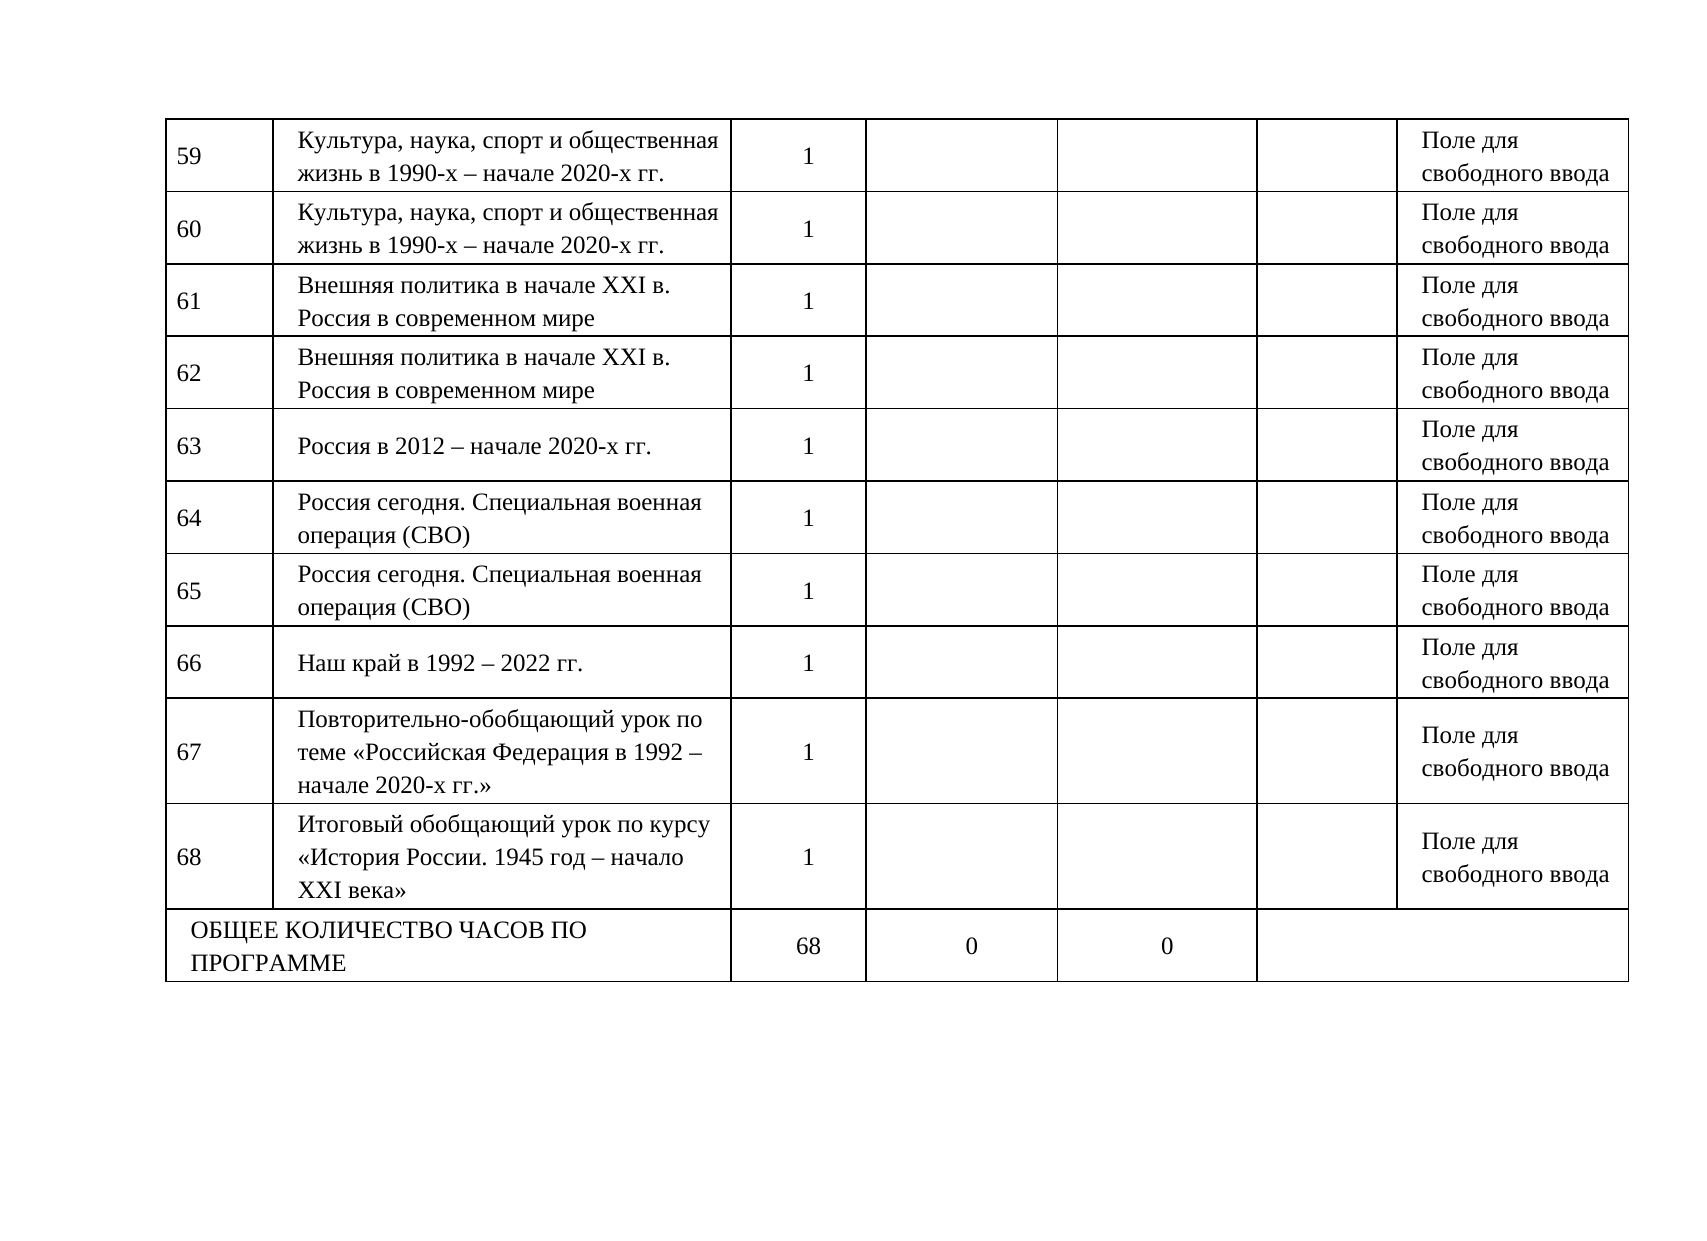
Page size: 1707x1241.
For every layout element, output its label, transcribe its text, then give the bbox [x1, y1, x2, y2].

table_cell [1058, 699, 1256, 803]
table_cell [1258, 120, 1396, 191]
table_cell Поле для свободного ввода [1398, 554, 1628, 625]
table_cell 61 [167, 265, 272, 335]
table_cell [1258, 409, 1396, 480]
table_cell 1 [732, 554, 865, 625]
table_cell 59 [167, 120, 272, 191]
table_cell 0 [1058, 910, 1256, 981]
table_cell 62 [167, 337, 272, 408]
table_cell [1058, 265, 1256, 335]
table_cell Культура, наука, спорт и общественная жизнь в 1990-х – начале 2020-х гг. [274, 120, 730, 191]
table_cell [1398, 120, 1628, 191]
table_cell [1258, 804, 1396, 908]
table_cell [1258, 192, 1396, 263]
table_cell [867, 120, 1057, 191]
table_cell Россия сегодня. Специальная военная операция (СВО) [274, 482, 730, 552]
table_cell [1058, 120, 1256, 191]
table_cell [1258, 265, 1396, 335]
table_cell [867, 409, 1057, 480]
table_cell 1 [732, 192, 865, 263]
table_cell Россия в 2012 – начале 2020-х гг. [274, 409, 730, 480]
table_cell 60 [167, 192, 272, 263]
table_cell Итоговый обобщающий урок по курсу «История России. 1945 год – начало ХХI века» [274, 804, 730, 908]
table_cell Поле для свободного ввода [1398, 804, 1628, 908]
table_cell [867, 554, 1057, 625]
table_cell [867, 627, 1057, 697]
table_cell 1 [732, 120, 865, 191]
table_cell [867, 804, 1057, 908]
table_cell 65 [167, 554, 272, 625]
table_cell [1058, 482, 1256, 552]
table_cell 68 [732, 910, 865, 981]
table_cell [1058, 337, 1256, 408]
table_cell [1258, 910, 1628, 981]
table_cell [867, 337, 1057, 408]
table_cell Поле для свободного ввода [1398, 265, 1628, 335]
table_cell [867, 699, 1057, 803]
table_cell 1 [732, 265, 865, 335]
table_cell 64 [167, 482, 272, 552]
table_cell 1 [732, 804, 865, 908]
table_cell 0 [867, 910, 1057, 981]
table_cell [867, 192, 1057, 263]
table_cell Россия сегодня. Специальная военная операция (СВО) [274, 554, 730, 625]
table_cell ОБЩЕЕ КОЛИЧЕСТВО ЧАСОВ ПО ПРОГРАММЕ [167, 910, 730, 981]
table_cell Повторительно-обобщающий урок по теме «Российская Федерация в 1992 – начале 2020-х гг.» [274, 699, 730, 803]
table_cell 63 [167, 409, 272, 480]
table_cell [867, 265, 1057, 335]
table_cell [1258, 699, 1396, 803]
table_cell [1258, 337, 1396, 408]
table_cell Поле для свободного ввода [1398, 627, 1628, 697]
table_cell 66 [167, 627, 272, 697]
table_cell [1058, 409, 1256, 480]
table_cell 68 [167, 804, 272, 908]
table_cell Поле для свободного ввода [1398, 192, 1628, 263]
table_cell Поле для свободного ввода [1398, 409, 1628, 480]
table_cell [867, 482, 1057, 552]
table_cell Внешняя политика в начале ХХI в. Россия в современном мире [274, 337, 730, 408]
table_cell 67 [167, 699, 272, 803]
table_cell [1258, 482, 1396, 552]
table_cell Поле для свободного ввода [1398, 337, 1628, 408]
table_cell 1 [732, 699, 865, 803]
table_cell Внешняя политика в начале ХХI в. Россия в современном мире [274, 265, 730, 335]
table_cell 1 [732, 337, 865, 408]
table_cell 1 [732, 409, 865, 480]
table_cell [1058, 804, 1256, 908]
table_cell [1058, 627, 1256, 697]
table_cell Культура, наука, спорт и общественная жизнь в 1990-х – начале 2020-х гг. [274, 192, 730, 263]
table_cell 1 [732, 482, 865, 552]
table_cell [1058, 192, 1256, 263]
table_cell Поле для свободного ввода [1398, 482, 1628, 552]
table_cell [1258, 627, 1396, 697]
table_cell Поле для свободного ввода [1398, 699, 1628, 803]
table_cell Наш край в 1992 – 2022 гг. [274, 627, 730, 697]
table_cell 1 [732, 627, 865, 697]
table_cell [1058, 554, 1256, 625]
table_cell [1258, 554, 1396, 625]
